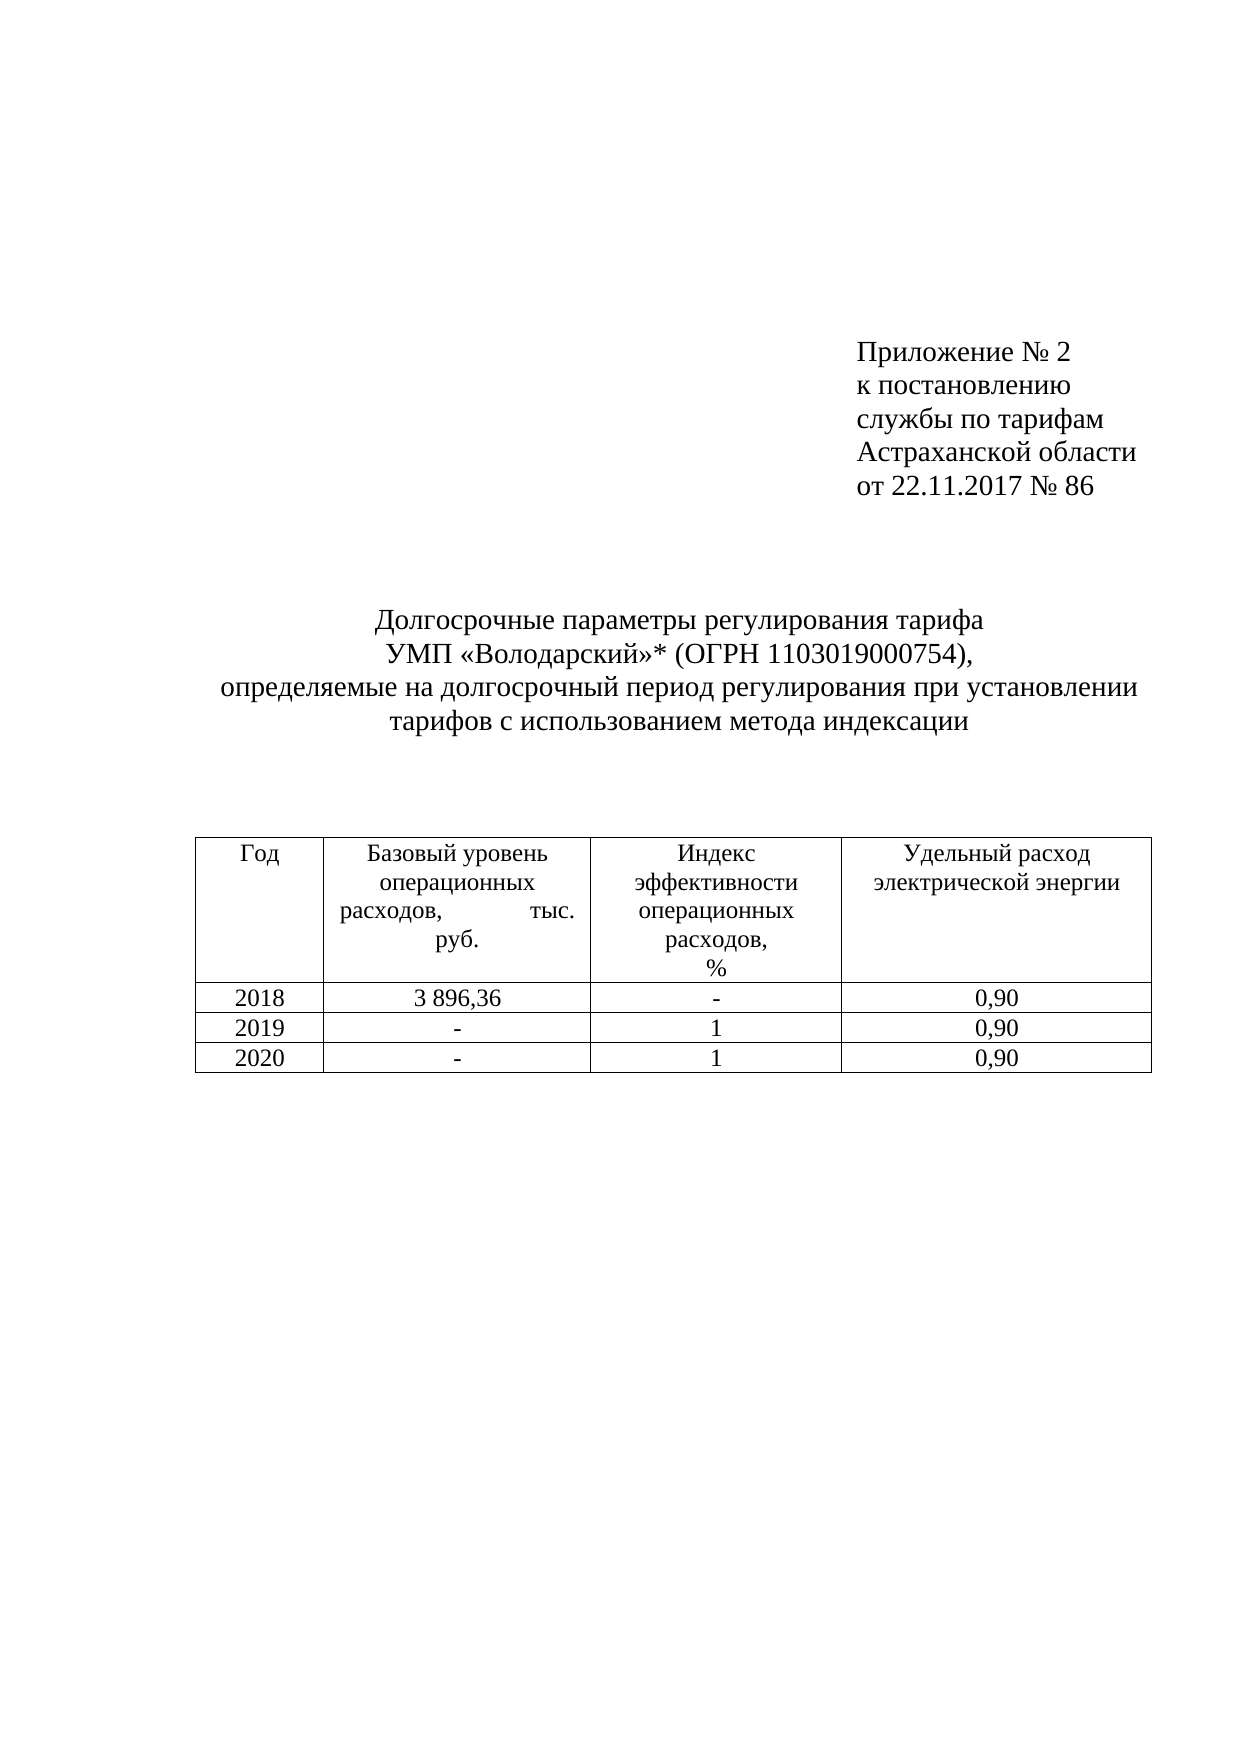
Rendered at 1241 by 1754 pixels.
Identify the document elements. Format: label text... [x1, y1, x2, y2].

text службы по тарифам [812, 401, 1152, 434]
text определяемые на долгосрочный период регулирования при установлении тарифов с использованием метода индексации [207, 669, 1152, 736]
text к постановлению [812, 367, 1152, 401]
table_cell 2018 [196, 983, 323, 1012]
text Астраханской области [812, 434, 1152, 468]
table_header Год [196, 838, 323, 982]
table_cell 0,90 [842, 1043, 1151, 1072]
table_cell 2019 [196, 1013, 323, 1042]
table_cell 1 [591, 1043, 841, 1072]
table_header Удельный расход электрической энергии [842, 838, 1151, 982]
text Приложение № 2 [812, 334, 1152, 367]
text от 22.11.2017 № 86 [812, 468, 1152, 502]
table_cell 0,90 [842, 983, 1151, 1012]
table_header Базовый уровень операционных расходов, тыс. руб. [324, 838, 590, 982]
table_cell 1 [591, 1013, 841, 1042]
table_cell 0,90 [842, 1013, 1151, 1042]
table_cell 3 896,36 [324, 983, 590, 1012]
table_cell 2020 [196, 1043, 323, 1072]
table_cell - [324, 1043, 590, 1072]
text УМП «Володарский»* (ОГРН 1103019000754), [207, 636, 1152, 669]
table_cell - [591, 983, 841, 1012]
table_header Индекс эффективности операционных расходов, % [591, 838, 841, 982]
text Долгосрочные параметры регулирования тарифа [207, 602, 1152, 636]
table_cell - [324, 1013, 590, 1042]
